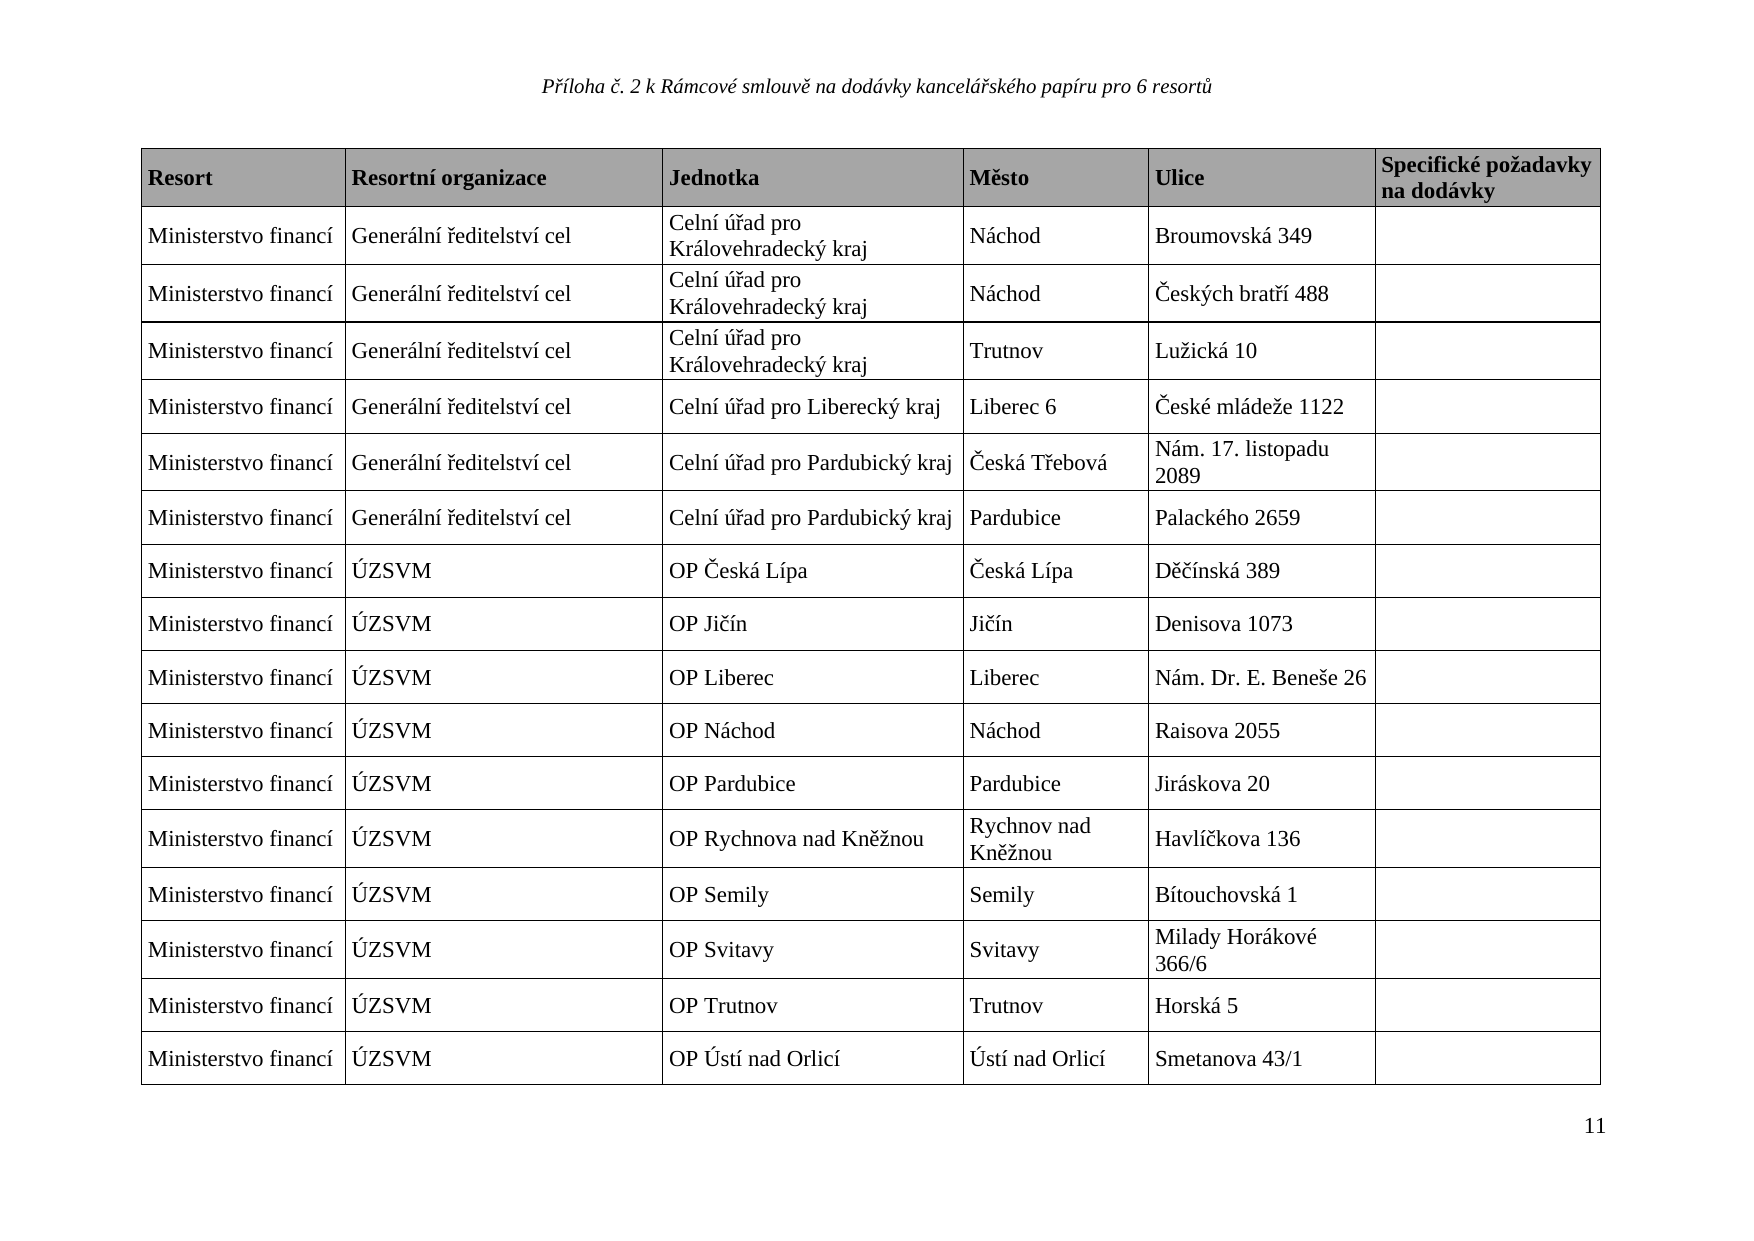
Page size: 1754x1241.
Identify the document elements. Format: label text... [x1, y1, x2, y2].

table_cell Generální ředitelství cel [346, 380, 662, 432]
table_cell Ministerstvo financí [142, 921, 345, 978]
table_cell OP Náchod [663, 704, 963, 756]
table_cell Denisova 1073 [1149, 598, 1375, 650]
table_cell Pardubice [964, 491, 1148, 543]
table_cell Ministerstvo financí [142, 1032, 345, 1084]
table_cell Ministerstvo financí [142, 434, 345, 490]
table_cell Ministerstvo financí [142, 265, 345, 321]
table_cell ÚZSVM [346, 868, 662, 920]
table_cell Ministerstvo financí [142, 491, 345, 543]
table_cell Jiráskova 20 [1149, 757, 1375, 809]
table_cell Česká Lípa [964, 545, 1148, 597]
table_cell [1376, 207, 1600, 263]
table_cell Rychnov nad Kněžnou [964, 810, 1148, 867]
table_cell ÚZSVM [346, 757, 662, 809]
table_header Ulice [1149, 149, 1375, 206]
table_cell [1376, 323, 1600, 379]
table_cell [1376, 868, 1600, 920]
table_cell OP Česká Lípa [663, 545, 963, 597]
table_header Město [964, 149, 1148, 206]
table_cell Náchod [964, 265, 1148, 321]
table_cell Ministerstvo financí [142, 757, 345, 809]
table_cell ÚZSVM [346, 810, 662, 867]
table_cell Trutnov [964, 323, 1148, 379]
table_cell Pardubice [964, 757, 1148, 809]
table_cell Broumovská 349 [1149, 207, 1375, 263]
table_cell Liberec [964, 651, 1148, 703]
table_cell Ministerstvo financí [142, 545, 345, 597]
table_cell OP Svitavy [663, 921, 963, 978]
table_cell Náchod [964, 704, 1148, 756]
table_cell [1376, 921, 1600, 978]
table_cell Ministerstvo financí [142, 598, 345, 650]
table_cell Generální ředitelství cel [346, 434, 662, 490]
table_cell Nám. 17. listopadu 2089 [1149, 434, 1375, 490]
table_cell Palackého 2659 [1149, 491, 1375, 543]
table_cell [1376, 434, 1600, 490]
table_cell [1376, 810, 1600, 867]
table_cell ÚZSVM [346, 598, 662, 650]
table_cell Celní úřad pro Královehradecký kraj [663, 323, 963, 379]
table_header Resortní organizace [346, 149, 662, 206]
table_cell Smetanova 43/1 [1149, 1032, 1375, 1084]
table_cell Ministerstvo financí [142, 868, 345, 920]
table_cell [1376, 545, 1600, 597]
table_cell Generální ředitelství cel [346, 323, 662, 379]
table_cell Ministerstvo financí [142, 704, 345, 756]
table_cell [1376, 491, 1600, 543]
table_cell Ministerstvo financí [142, 323, 345, 379]
table_cell Děčínská 389 [1149, 545, 1375, 597]
table_cell OP Liberec [663, 651, 963, 703]
table_header Specifické požadavky na dodávky [1376, 149, 1600, 206]
table_cell OP Trutnov [663, 979, 963, 1031]
table_cell [1376, 1032, 1600, 1084]
table_cell Náchod [964, 207, 1148, 263]
table_cell ÚZSVM [346, 1032, 662, 1084]
table_cell ÚZSVM [346, 921, 662, 978]
table_cell ÚZSVM [346, 651, 662, 703]
table_cell Ministerstvo financí [142, 380, 345, 432]
table_cell Ústí nad Orlicí [964, 1032, 1148, 1084]
table_header Resort [142, 149, 345, 206]
table_cell [1376, 704, 1600, 756]
table_cell Jičín [964, 598, 1148, 650]
table_cell [1376, 651, 1600, 703]
table_cell OP Pardubice [663, 757, 963, 809]
table_cell ÚZSVM [346, 545, 662, 597]
table_cell Generální ředitelství cel [346, 207, 662, 263]
table_cell Bítouchovská 1 [1149, 868, 1375, 920]
table_cell Generální ředitelství cel [346, 265, 662, 321]
table_cell OP Jičín [663, 598, 963, 650]
table_header Jednotka [663, 149, 963, 206]
table_cell Semily [964, 868, 1148, 920]
table_cell [1376, 979, 1600, 1031]
table_cell Ministerstvo financí [142, 651, 345, 703]
table_cell ÚZSVM [346, 979, 662, 1031]
table_cell Generální ředitelství cel [346, 491, 662, 543]
table_cell Celní úřad pro Královehradecký kraj [663, 207, 963, 263]
table_cell Liberec 6 [964, 380, 1148, 432]
table_cell Celní úřad pro Pardubický kraj [663, 434, 963, 490]
table_cell Celní úřad pro Pardubický kraj [663, 491, 963, 543]
table_cell [1376, 265, 1600, 321]
table_cell OP Ústí nad Orlicí [663, 1032, 963, 1084]
table_cell Nám. Dr. E. Beneše 26 [1149, 651, 1375, 703]
table_cell Svitavy [964, 921, 1148, 978]
table_cell Trutnov [964, 979, 1148, 1031]
table_cell Ministerstvo financí [142, 810, 345, 867]
table_cell Česká Třebová [964, 434, 1148, 490]
table_cell [1376, 757, 1600, 809]
table_cell Ministerstvo financí [142, 979, 345, 1031]
table_cell [1376, 380, 1600, 432]
table_cell Milady Horákové 366/6 [1149, 921, 1375, 978]
table_cell Lužická 10 [1149, 323, 1375, 379]
table_cell Ministerstvo financí [142, 207, 345, 263]
table_cell Celní úřad pro Královehradecký kraj [663, 265, 963, 321]
table_cell [1376, 598, 1600, 650]
table_cell OP Semily [663, 868, 963, 920]
table_cell Celní úřad pro Liberecký kraj [663, 380, 963, 432]
table_cell České mládeže 1122 [1149, 380, 1375, 432]
table_cell Českých bratří 488 [1149, 265, 1375, 321]
table_cell ÚZSVM [346, 704, 662, 756]
table_cell Horská 5 [1149, 979, 1375, 1031]
table_cell OP Rychnova nad Kněžnou [663, 810, 963, 867]
table_cell Raisova 2055 [1149, 704, 1375, 756]
table_cell Havlíčkova 136 [1149, 810, 1375, 867]
